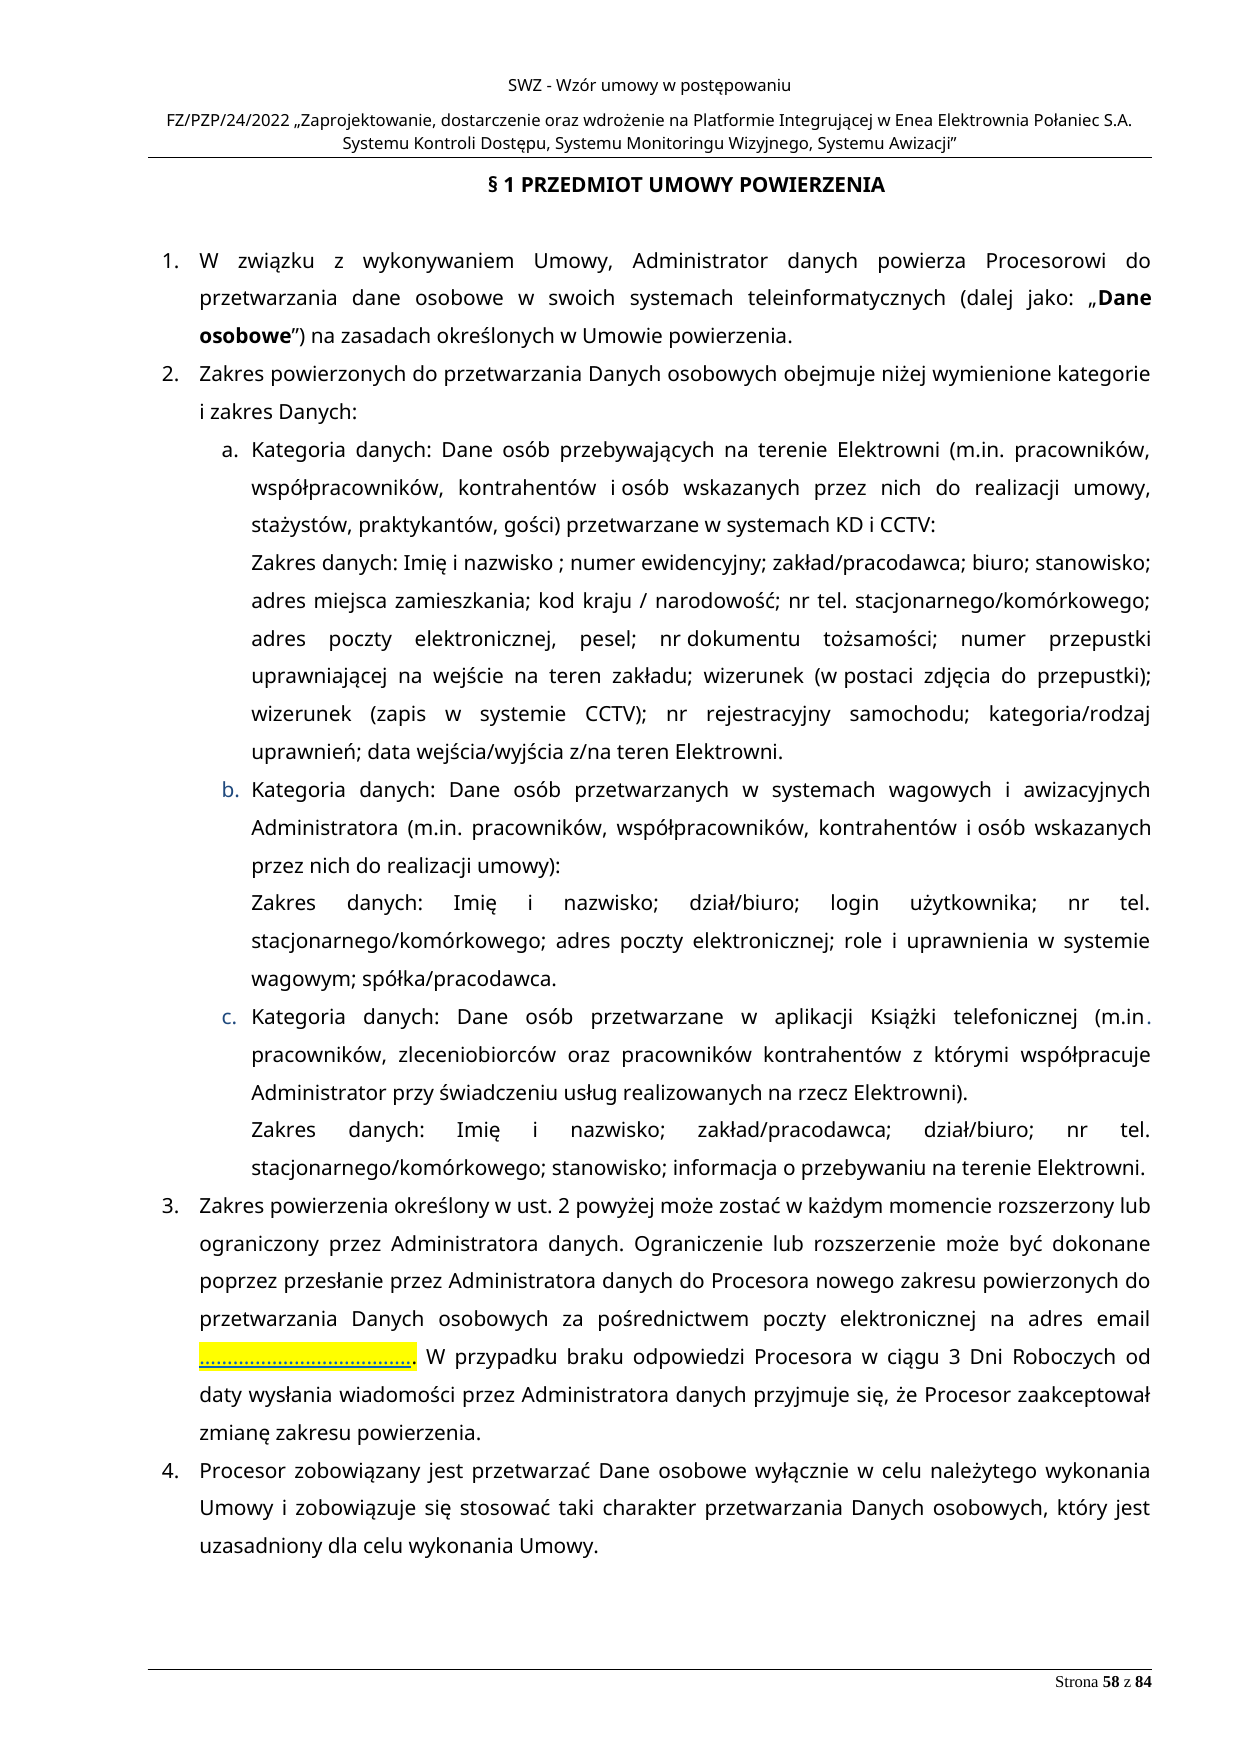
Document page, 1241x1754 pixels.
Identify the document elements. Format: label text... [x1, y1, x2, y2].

list Zakres powierzenia określony w ust. 2 powyżej może zostać w każdym momencie rozszerzony lub ograniczony przez Administratora danych. Ograniczenie lub rozszerzenie może być dokonane poprzez przesłanie przez Administratora danych do Procesora nowego zakresu powierzonych do przetwarzania Danych osobowych za pośrednictwem poczty elektronicznej na adres email ....................................... W przypadku braku odpowiedzi Procesora w ciągu 3 Dni Roboczych od daty wysłania wiadomości przez Administratora danych przyjmuje się, że Procesor zaakceptował zmianę zakresu powierzenia. [162, 1191, 1152, 1446]
list Zakres danych: Imię i nazwisko; zakład/pracodawca; dział/biuro; nr tel. stacjonarnego/komórkowego; stanowisko; informacja o przebywaniu na terenie Elektrowni. [251, 1115, 1152, 1182]
list Kategoria danych: Dane osób przetwarzanych w systemach wagowych i awizacyjnych Administratora (m.in. pracowników, współpracowników, kontrahentów i osób wskazanych przez nich do realizacji umowy): [221, 775, 1152, 879]
list Zakres danych: Imię i nazwisko ; numer ewidencyjny; zakład/pracodawca; biuro; stanowisko; adres miejsca zamieszkania; kod kraju / narodowość; nr tel. stacjonarnego/komórkowego; adres poczty elektronicznej, pesel; nr dokumentu tożsamości; numer przepustki uprawniającej na wejście na teren zakładu; wizerunek (w postaci zdjęcia do przepustki); wizerunek (zapis w systemie CCTV); nr rejestracyjny samochodu; kategoria/rodzaj uprawnień; data wejścia/wyjścia z/na teren Elektrowni. [251, 548, 1152, 766]
list Kategoria danych: Dane osób przebywających na terenie Elektrowni (m.in. pracowników, współpracowników, kontrahentów i osób wskazanych przez nich do realizacji umowy, stażystów, praktykantów, gości) przetwarzane w systemach KD i CCTV: [221, 435, 1152, 539]
list Kategoria danych: Dane osób przetwarzane w aplikacji Książki telefonicznej (m.in. pracowników, zleceniobiorców oraz pracowników kontrahentów z którymi współpracuje Administrator przy świadczeniu usług realizowanych na rzecz Elektrowni). [221, 1002, 1152, 1106]
list W związku z wykonywaniem Umowy, Administrator danych powierza Procesorowi do przetwarzania dane osobowe w swoich systemach teleinformatycznych (dalej jako: „Dane osobowe”) na zasadach określonych w Umowie powierzenia. [162, 246, 1152, 350]
list Zakres powierzonych do przetwarzania Danych osobowych obejmuje niżej wymienione kategorie i zakres Danych: [162, 359, 1152, 425]
list Zakres danych: Imię i nazwisko; dział/biuro; login użytkownika; nr tel. stacjonarnego/komórkowego; adres poczty elektronicznej; role i uprawnienia w systemie wagowym; spółka/pracodawca. [251, 888, 1152, 993]
list Procesor zobowiązany jest przetwarzać Dane osobowe wyłącznie w celu należytego wykonania Umowy i zobowiązuje się stosować taki charakter przetwarzania Danych osobowych, który jest uzasadniony dla celu wykonania Umowy. [162, 1456, 1152, 1560]
text § 1 Przedmiot Umowy powierzenia [222, 170, 1152, 198]
